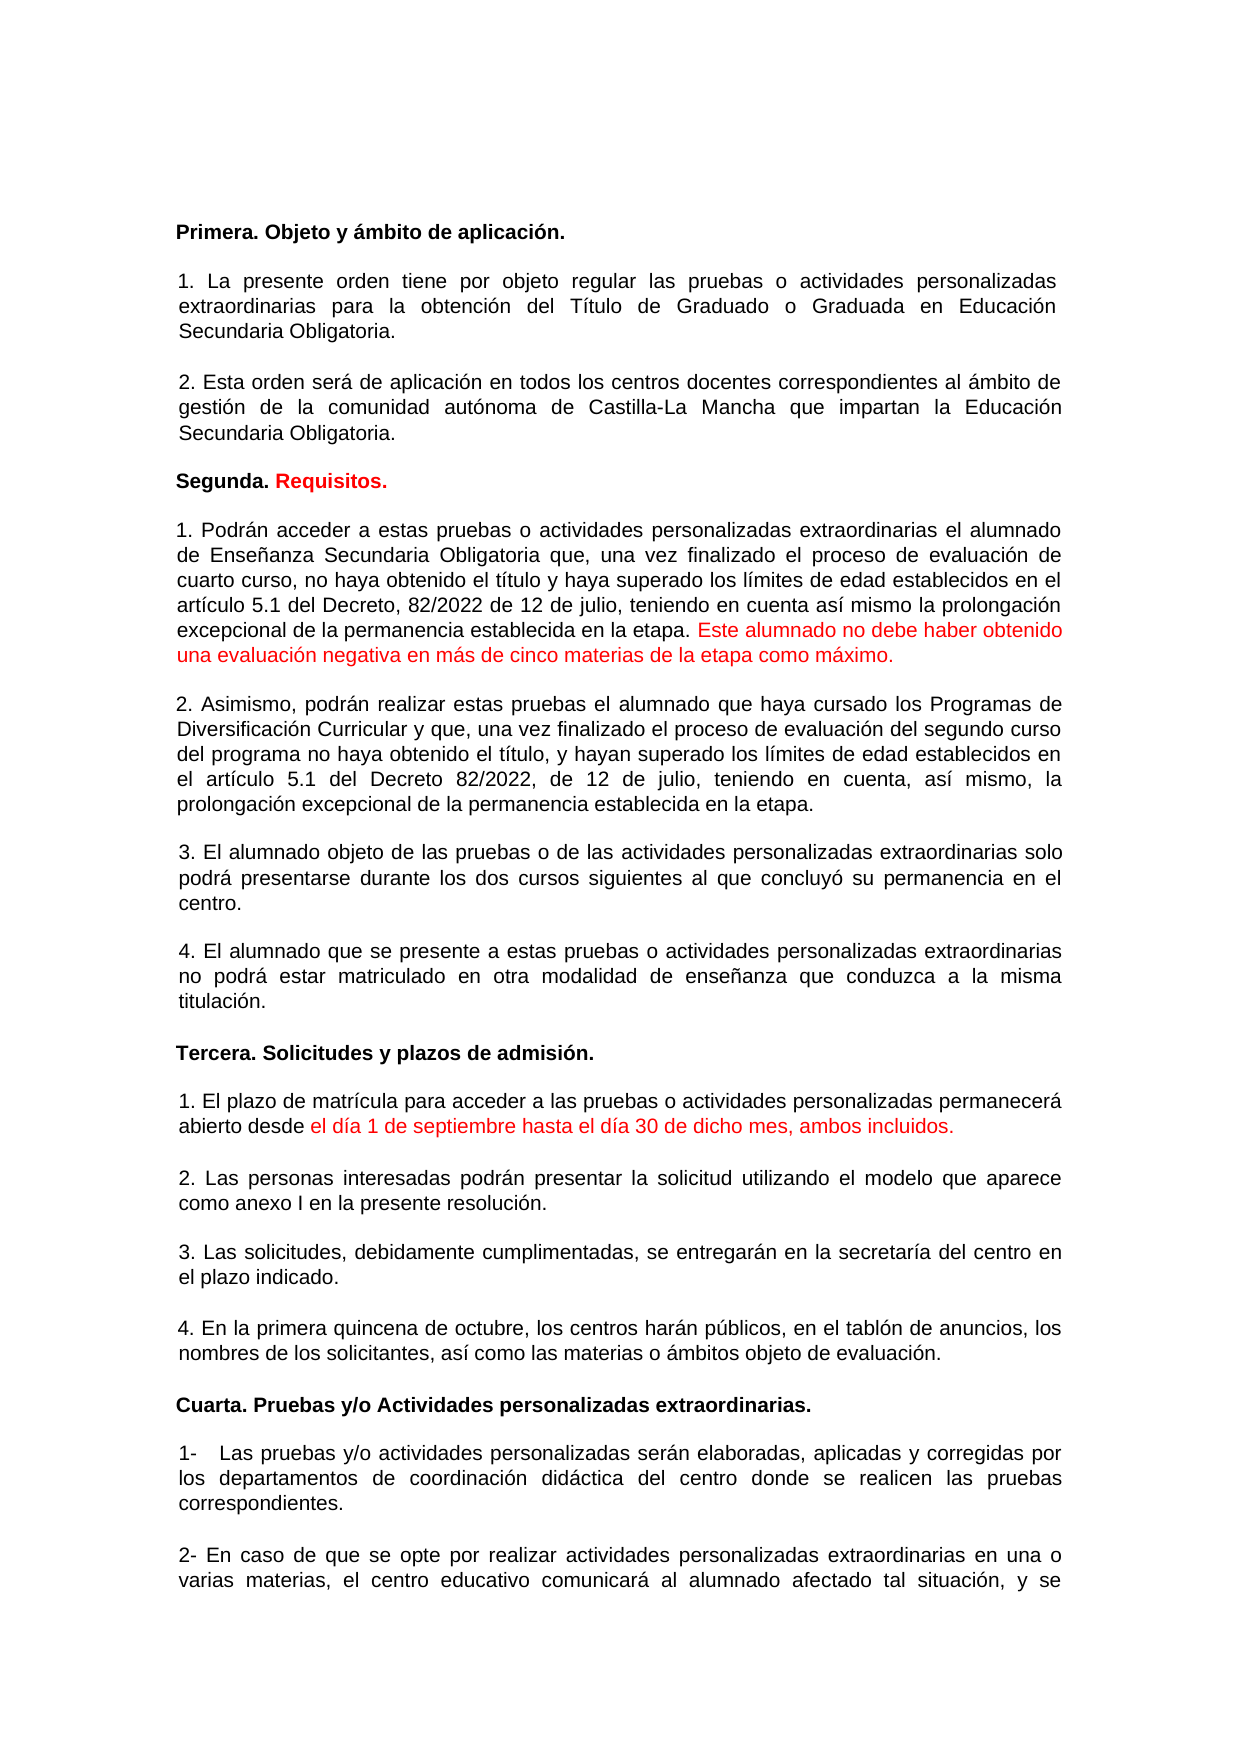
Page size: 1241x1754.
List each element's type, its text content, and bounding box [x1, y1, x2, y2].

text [178, 1543, 1063, 1592]
text 2. Esta orden será de aplicación en todos los centros docentes correspondientes al ámbito de gestión de la comunidad autónoma de Castilla-La Mancha que impartan la Educación Secundaria Obligatoria. [178, 370, 1063, 444]
text 1. La presente orden tiene por objeto regular las pruebas o actividades personalizadas extraordinarias para la obtención del Título de Graduado o Graduada en Educación Secundaria Obligatoria. [177, 268, 1057, 343]
text Tercera. Solicitudes y plazos de admisión. [176, 1041, 1063, 1065]
text Segunda. Requisitos. [176, 469, 1063, 493]
text Cuarta. Pruebas y/o Actividades personalizadas extraordinarias. [176, 1393, 1063, 1417]
text 1. Podrán acceder a estas pruebas o actividades personalizadas extraordinarias el alumnado de Enseñanza Secundaria Obligatoria que, una vez finalizado el proceso de evaluación de cuarto curso, no haya obtenido el título y haya superado los límites de edad establecidos en el artículo 5.1 del Decreto, 82/2022 de 12 de julio, teniendo en cuenta así mismo la prolongación excepcional de la permanencia establecida en la etapa. Este alumnado no debe haber obtenido una evaluación negativa en más de cinco materias de la etapa como máximo. [176, 517, 1063, 667]
text 4. El alumnado que se presente a estas pruebas o actividades personalizadas extraordinarias no podrá estar matriculado en otra modalidad de enseñanza que conduzca a la misma titulación. [178, 939, 1063, 1013]
text 2. Las personas interesadas podrán presentar la solicitud utilizando el modelo que aparece como anexo I en la presente resolución. [178, 1166, 1063, 1215]
text 3. El alumnado objeto de las pruebas o de las actividades personalizadas extraordinarias solo podrá presentarse durante los dos cursos siguientes al que concluyó su permanencia en el centro. [178, 840, 1063, 914]
text 1- Las pruebas y/o actividades personalizadas serán elaboradas, aplicadas y corregidas por los departamentos de coordinación didáctica del centro donde se realicen las pruebas correspondientes. [178, 1441, 1063, 1515]
text 1. El plazo de matrícula para acceder a las pruebas o actividades personalizadas permanecerá abierto desde el día 1 de septiembre hasta el día 30 de dicho mes, ambos incluidos. [178, 1089, 1063, 1138]
text 4. En la primera quincena de octubre, los centros harán públicos, en el tablón de anuncios, los nombres de los solicitantes, así como las materias o ámbitos objeto de evaluación. [177, 1316, 1063, 1365]
text 3. Las solicitudes, debidamente cumplimentadas, se entregarán en la secretaría del centro en el plazo indicado. [178, 1239, 1063, 1288]
text 2. Asimismo, podrán realizar estas pruebas el alumnado que haya cursado los Programas de Diversificación Curricular y que, una vez finalizado el proceso de evaluación del segundo curso del programa no haya obtenido el título, y hayan superado los límites de edad establecidos en el artículo 5.1 del Decreto 82/2022, de 12 de julio, teniendo en cuenta, así mismo, la prolongación excepcional de la permanencia establecida en la etapa. [176, 691, 1063, 816]
text Primera. Objeto y ámbito de aplicación. [176, 220, 1063, 244]
